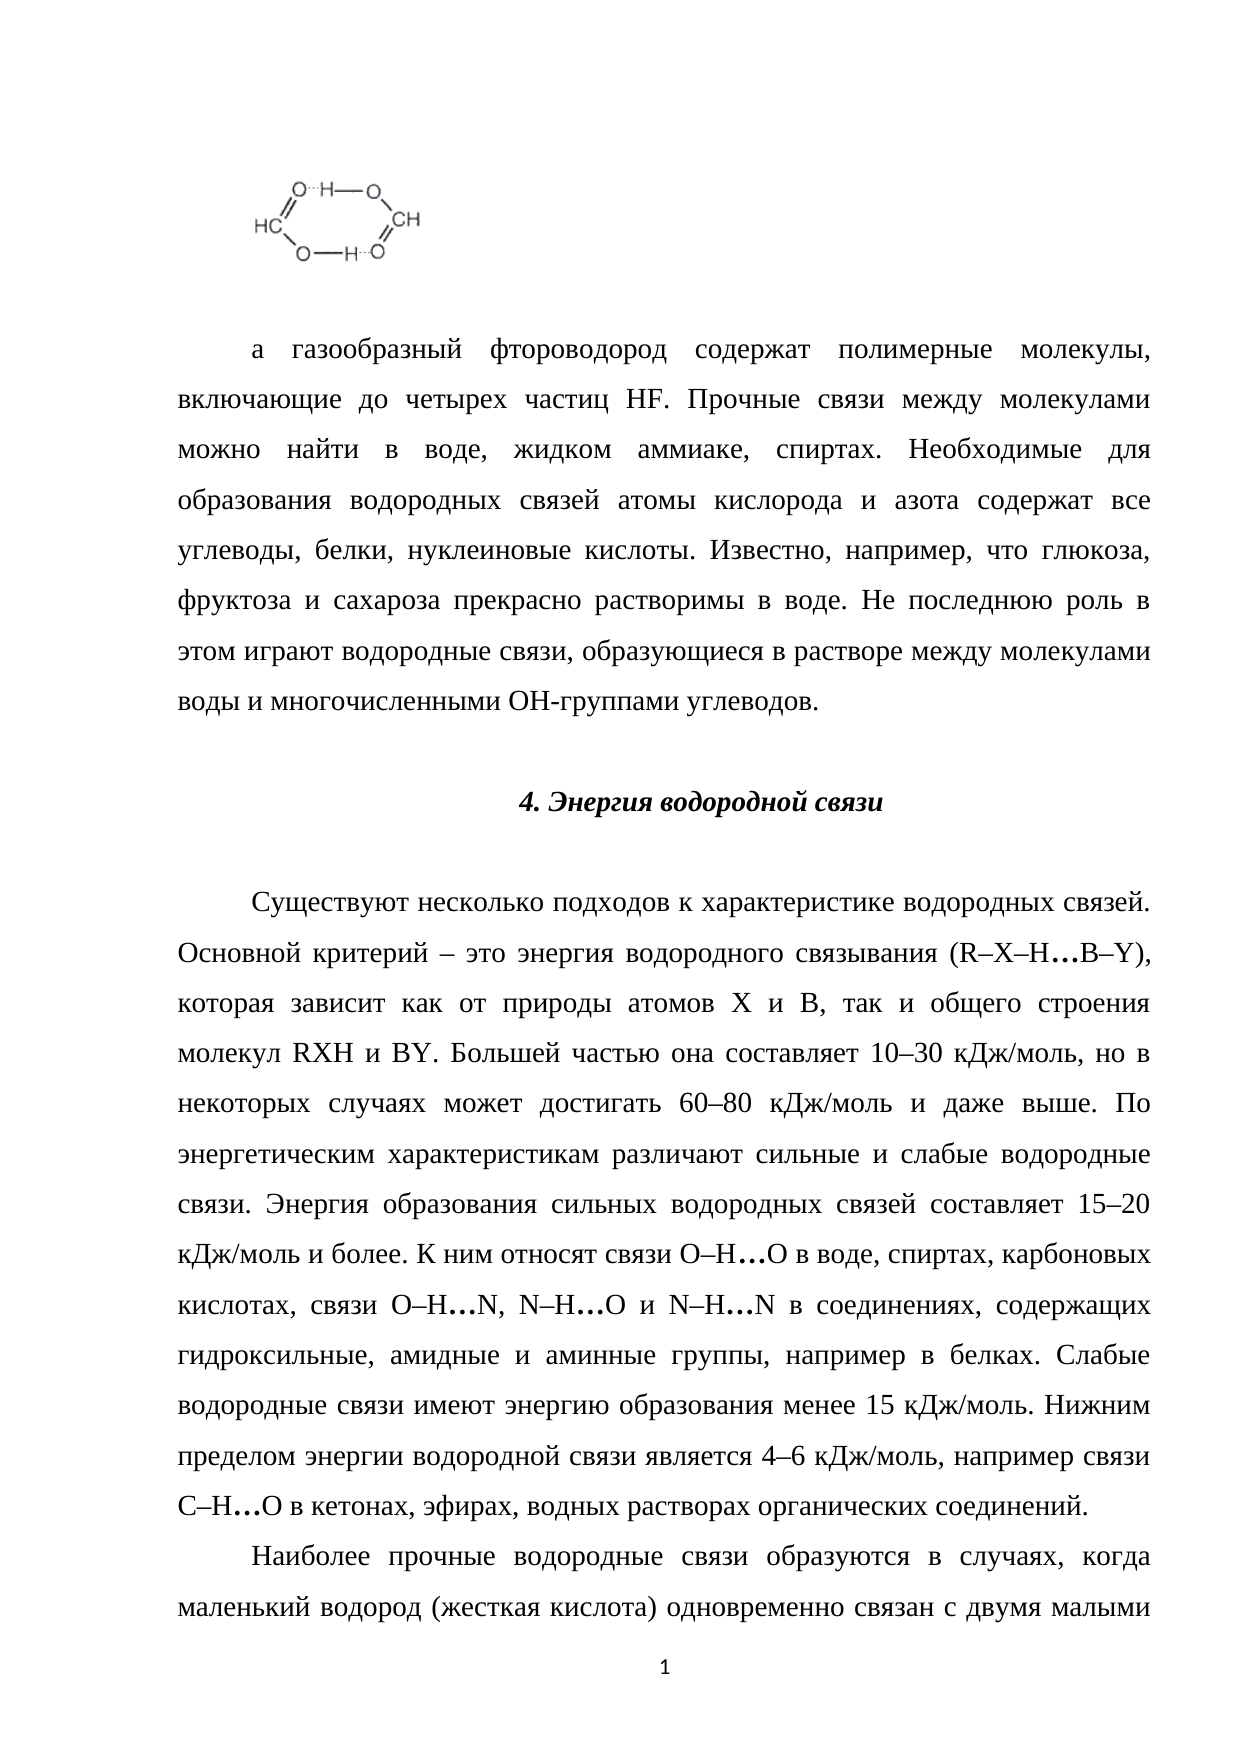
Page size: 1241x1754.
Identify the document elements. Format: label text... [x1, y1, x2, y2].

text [177, 1538, 1152, 1622]
picture [251, 177, 422, 267]
text Существуют несколько подходов к характеристике водородных связей. Основной критерий – это энергия водородного связывания (R–X–H…B–Y), которая зависит как от природы атомов Х и В, так и общего строения молекул RXH и BY. Большей частью она составляет 10–30 кДж/моль, но в некоторых случаях может достигать 60–80 кДж/моль и даже выше. По энергетическим характеристикам различают сильные и слабые водородные связи. Энергия образования сильных водородных связей составляет 15–20 кДж/моль и более. К ним относят связи О–H…О в воде, спиртах, карбоновых кислотах, связи О–Н…N, N–H…O и N–H…N в соединениях, содержащих гидроксильные, амидные и аминные группы, например в белках. Слабые водородные связи имеют энергию образования менее 15 кДж/моль. Нижним пределом энергии водородной связи является 4–6 кДж/моль, например связи С–Н…О в кетонах, эфирах, водных растворах органических соединений. [177, 884, 1152, 1522]
text 4. Энергия водородной связи [177, 784, 1152, 817]
text а газообразный фтороводород содержат полимерные молекулы, включающие до четырех частиц HF. Прочные связи между молекулами можно найти в воде, жидком аммиаке, спиртах. Необходимые для образования водородных связей атомы кислорода и азота содержат все углеводы, белки, нуклеиновые кислоты. Известно, например, что глюкоза, фруктоза и сахароза прекрасно растворимы в воде. Не последнюю роль в этом играют водородные связи, образующиеся в растворе между молекулами воды и многочисленными OH-группами углеводов. [177, 331, 1152, 717]
